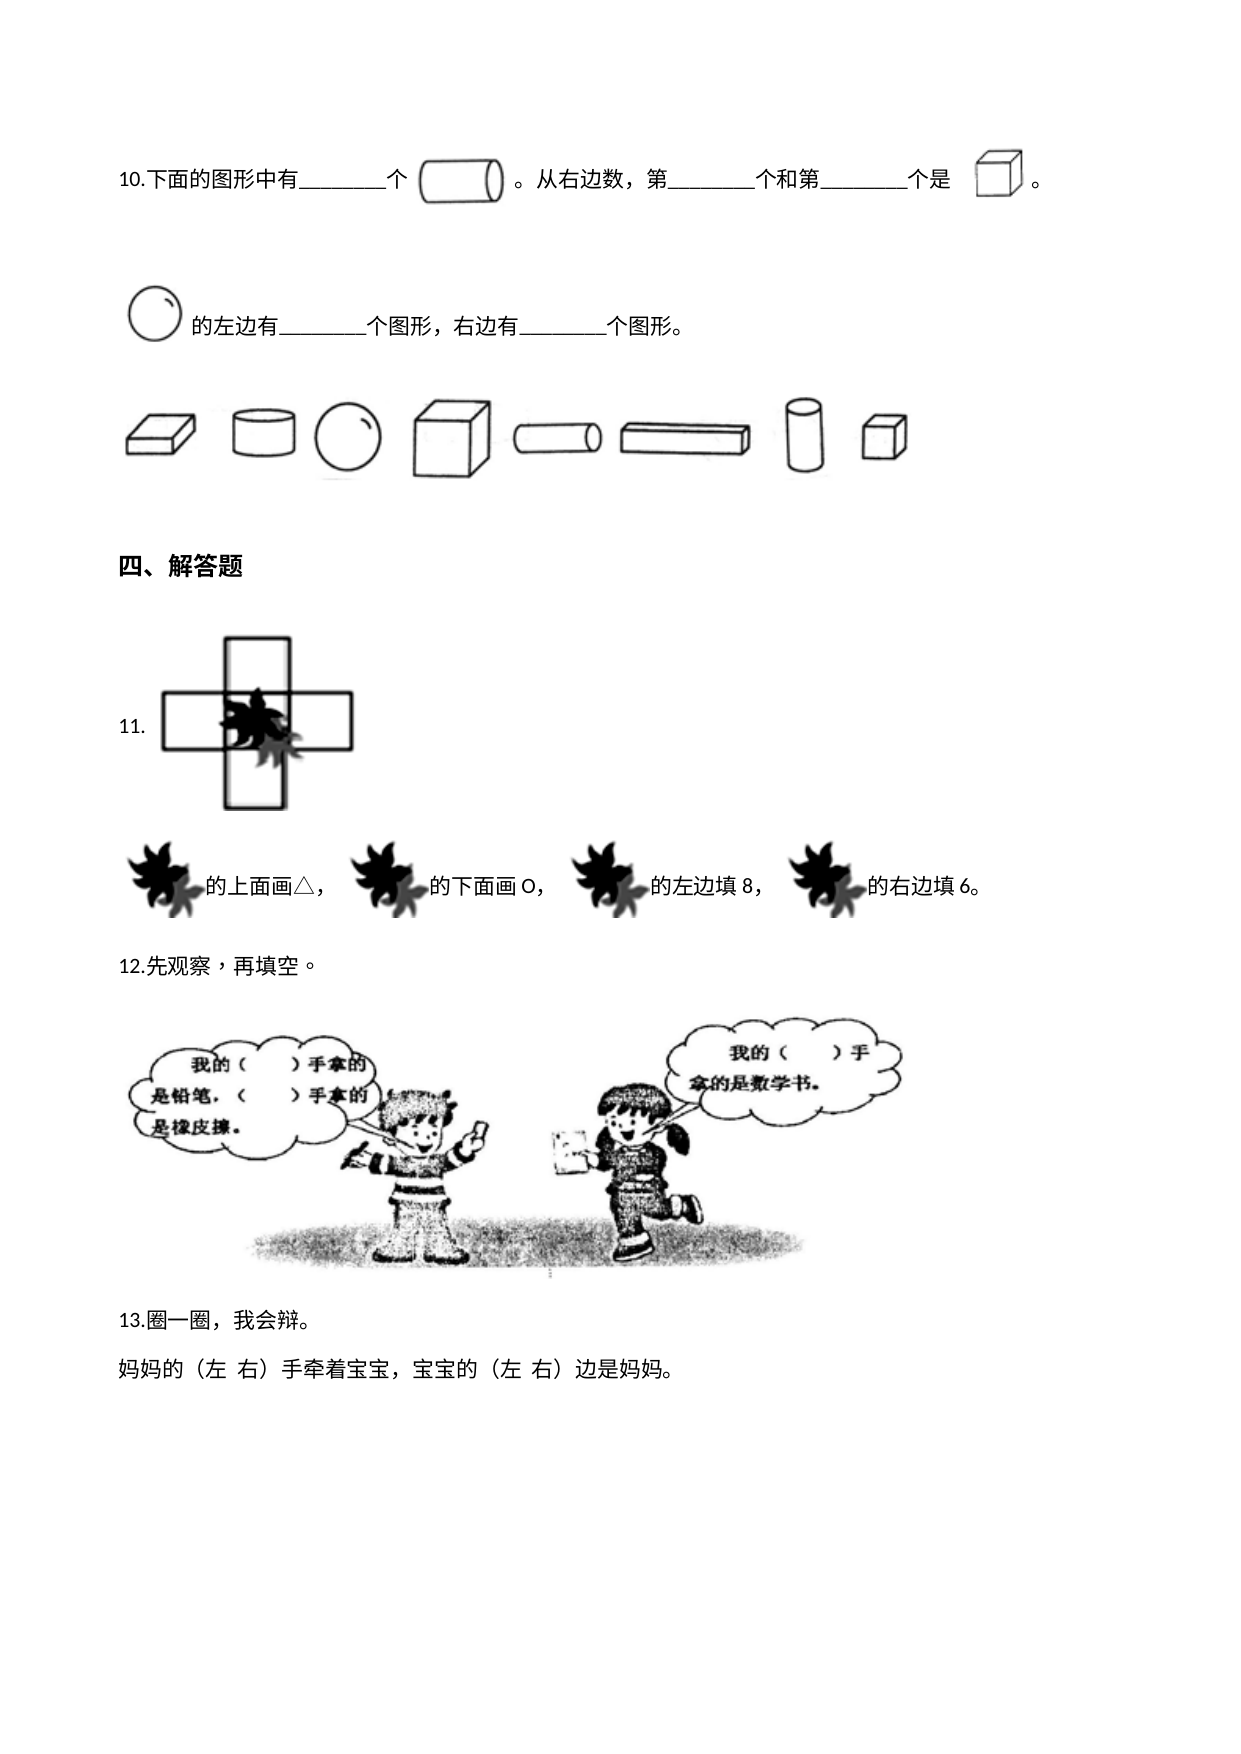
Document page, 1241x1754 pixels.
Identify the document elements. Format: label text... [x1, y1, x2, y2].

picture [956, 129, 1032, 211]
text 12.先观察，再填空。 [118, 950, 1122, 982]
text 10.下面的图形中有________个 。从右边数，第________个和第________个是 。 的左边有________个图形，右边有________个图形。 [118, 129, 1122, 373]
picture [779, 836, 868, 918]
text 13.圈一圈，我会辩。 [118, 1303, 1122, 1335]
text 四、解答题 [118, 532, 1122, 597]
picture [118, 997, 914, 1279]
picture [562, 836, 650, 918]
picture [341, 836, 430, 918]
picture [145, 628, 362, 811]
picture [118, 836, 206, 918]
text 妈妈的（左 右）手牵着宝宝，宝宝的（左 右）边是妈妈。 [118, 1351, 1122, 1384]
text 11. [118, 628, 1122, 823]
picture [412, 145, 515, 211]
picture [118, 275, 192, 350]
picture [118, 389, 954, 493]
